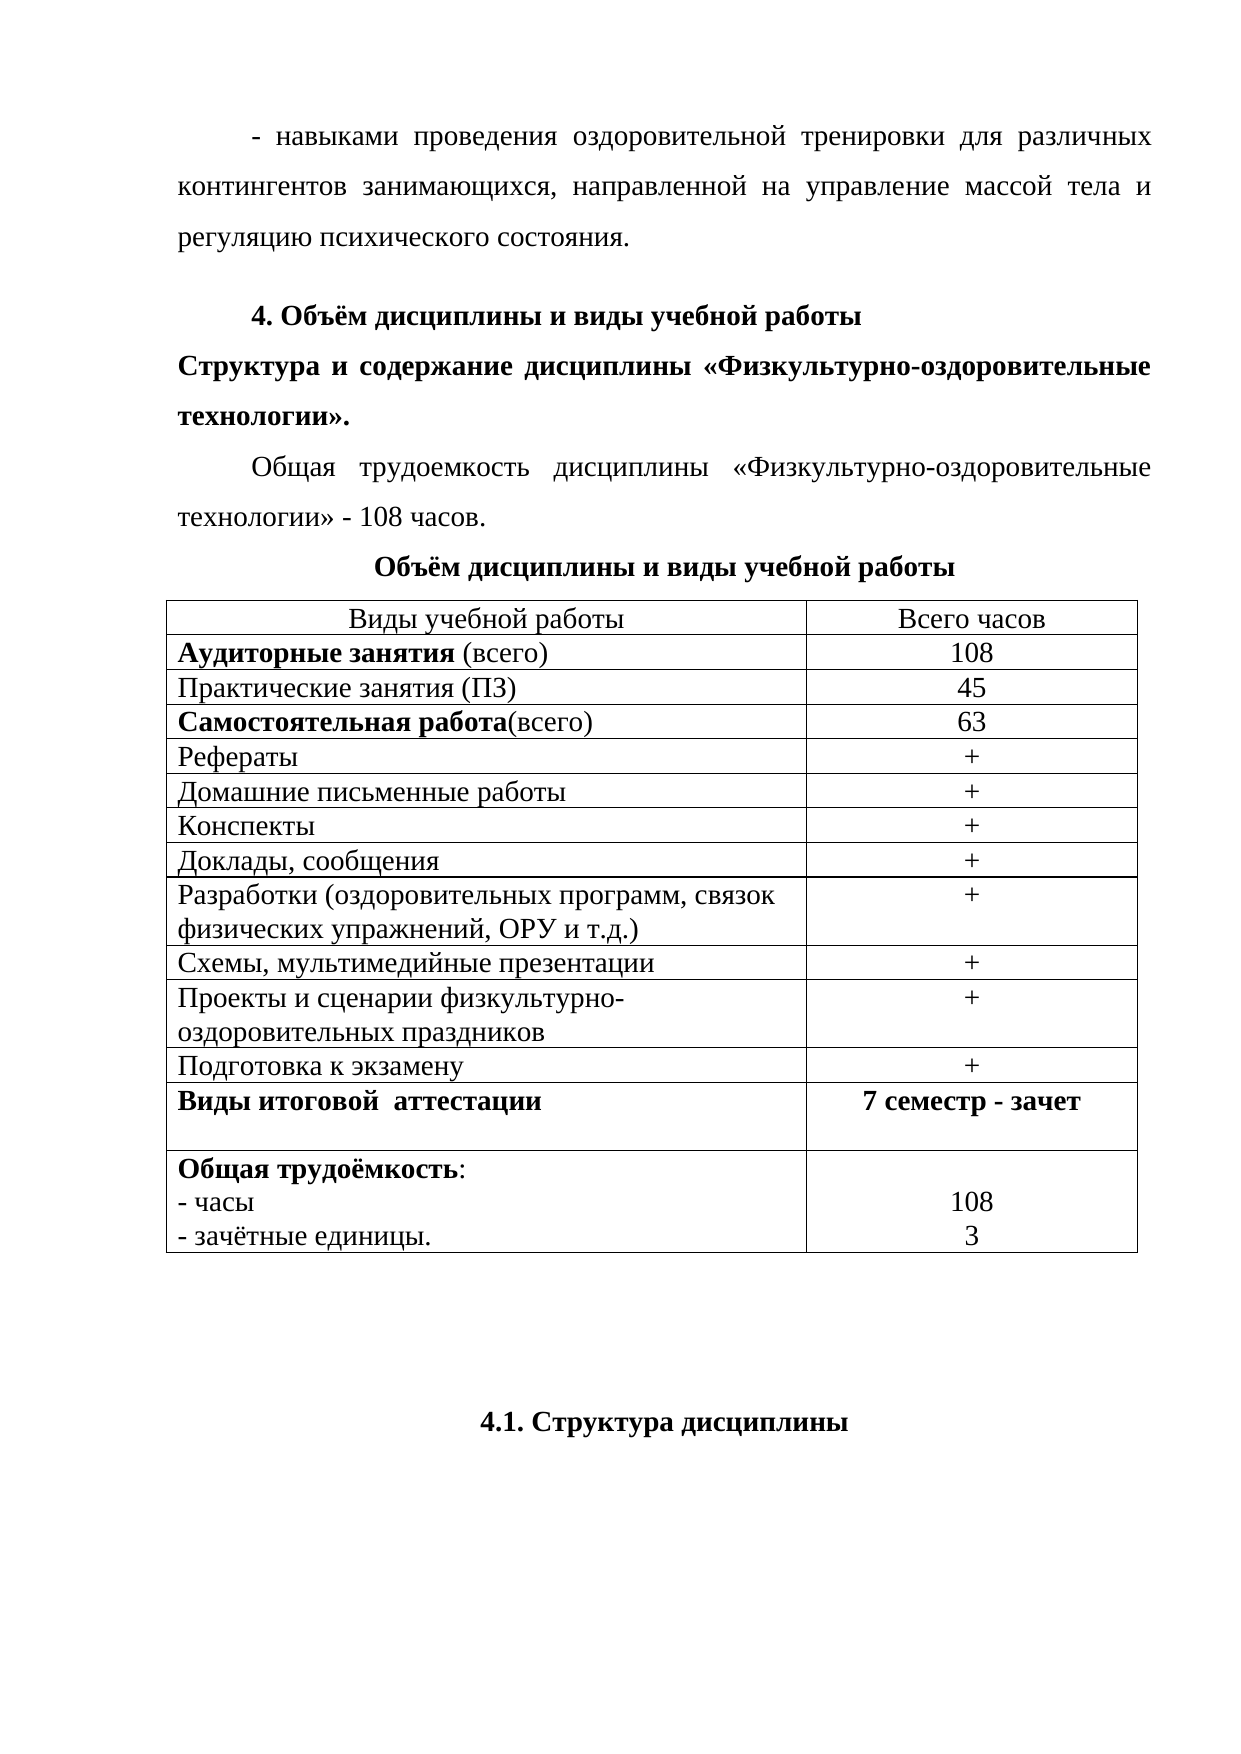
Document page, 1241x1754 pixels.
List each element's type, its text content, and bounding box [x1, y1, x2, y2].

table_cell Конспекты [167, 808, 806, 842]
table_cell 63 [807, 705, 1137, 738]
table_cell Общая трудоёмкость: - часы - зачётные единицы. [167, 1151, 806, 1252]
table_cell Доклады, сообщения [167, 843, 806, 876]
table_cell Рефераты [167, 739, 806, 773]
table_cell Самостоятельная работа(всего) [167, 705, 806, 738]
table_cell + [807, 1048, 1137, 1082]
table_cell + [807, 878, 1137, 944]
text 4. Объём дисциплины и виды учебной работы [177, 298, 1152, 331]
table_cell Разработки (оздоровительных программ, связок физических упражнений, ОРУ и т.д.) [167, 878, 806, 944]
table_cell + [807, 843, 1137, 876]
text - навыками проведения оздоровительной тренировки для различных контингентов занимающихся, направленной на управление массой тела и регуляцию психического состояния. [177, 118, 1152, 252]
table_cell 7 семестр - зачет [807, 1083, 1137, 1150]
table_cell + [807, 980, 1137, 1047]
table_cell + [807, 774, 1137, 807]
table_cell 45 [807, 670, 1137, 703]
table_cell Схемы, мультимедийные презентации [167, 946, 806, 979]
table_cell + [807, 808, 1137, 842]
table_cell Проекты и сценарии физкультурно-оздоровительных праздников [167, 980, 806, 1047]
table_cell 108 [807, 635, 1137, 669]
table_header Всего часов [807, 601, 1137, 634]
table_cell + [807, 739, 1137, 773]
text 4.1. Структура дисциплины [177, 1404, 1152, 1438]
table_cell 108 3 [807, 1151, 1137, 1252]
text Структура и содержание дисциплины «Физкультурно-оздоровительные технологии». [177, 348, 1152, 432]
table_cell Практические занятия (ПЗ) [167, 670, 806, 703]
table_cell Домашние письменные работы [167, 774, 806, 807]
table_cell Аудиторные занятия (всего) [167, 635, 806, 669]
table_cell + [807, 946, 1137, 979]
table_cell Виды итоговой аттестации [167, 1083, 806, 1150]
text Объём дисциплины и виды учебной работы [177, 549, 1152, 583]
text Общая трудоемкость дисциплины «Физкультурно-оздоровительные технологии» - 108 часов. [177, 449, 1152, 533]
table_header Виды учебной работы [167, 601, 806, 634]
table_cell Подготовка к экзамену [167, 1048, 806, 1082]
